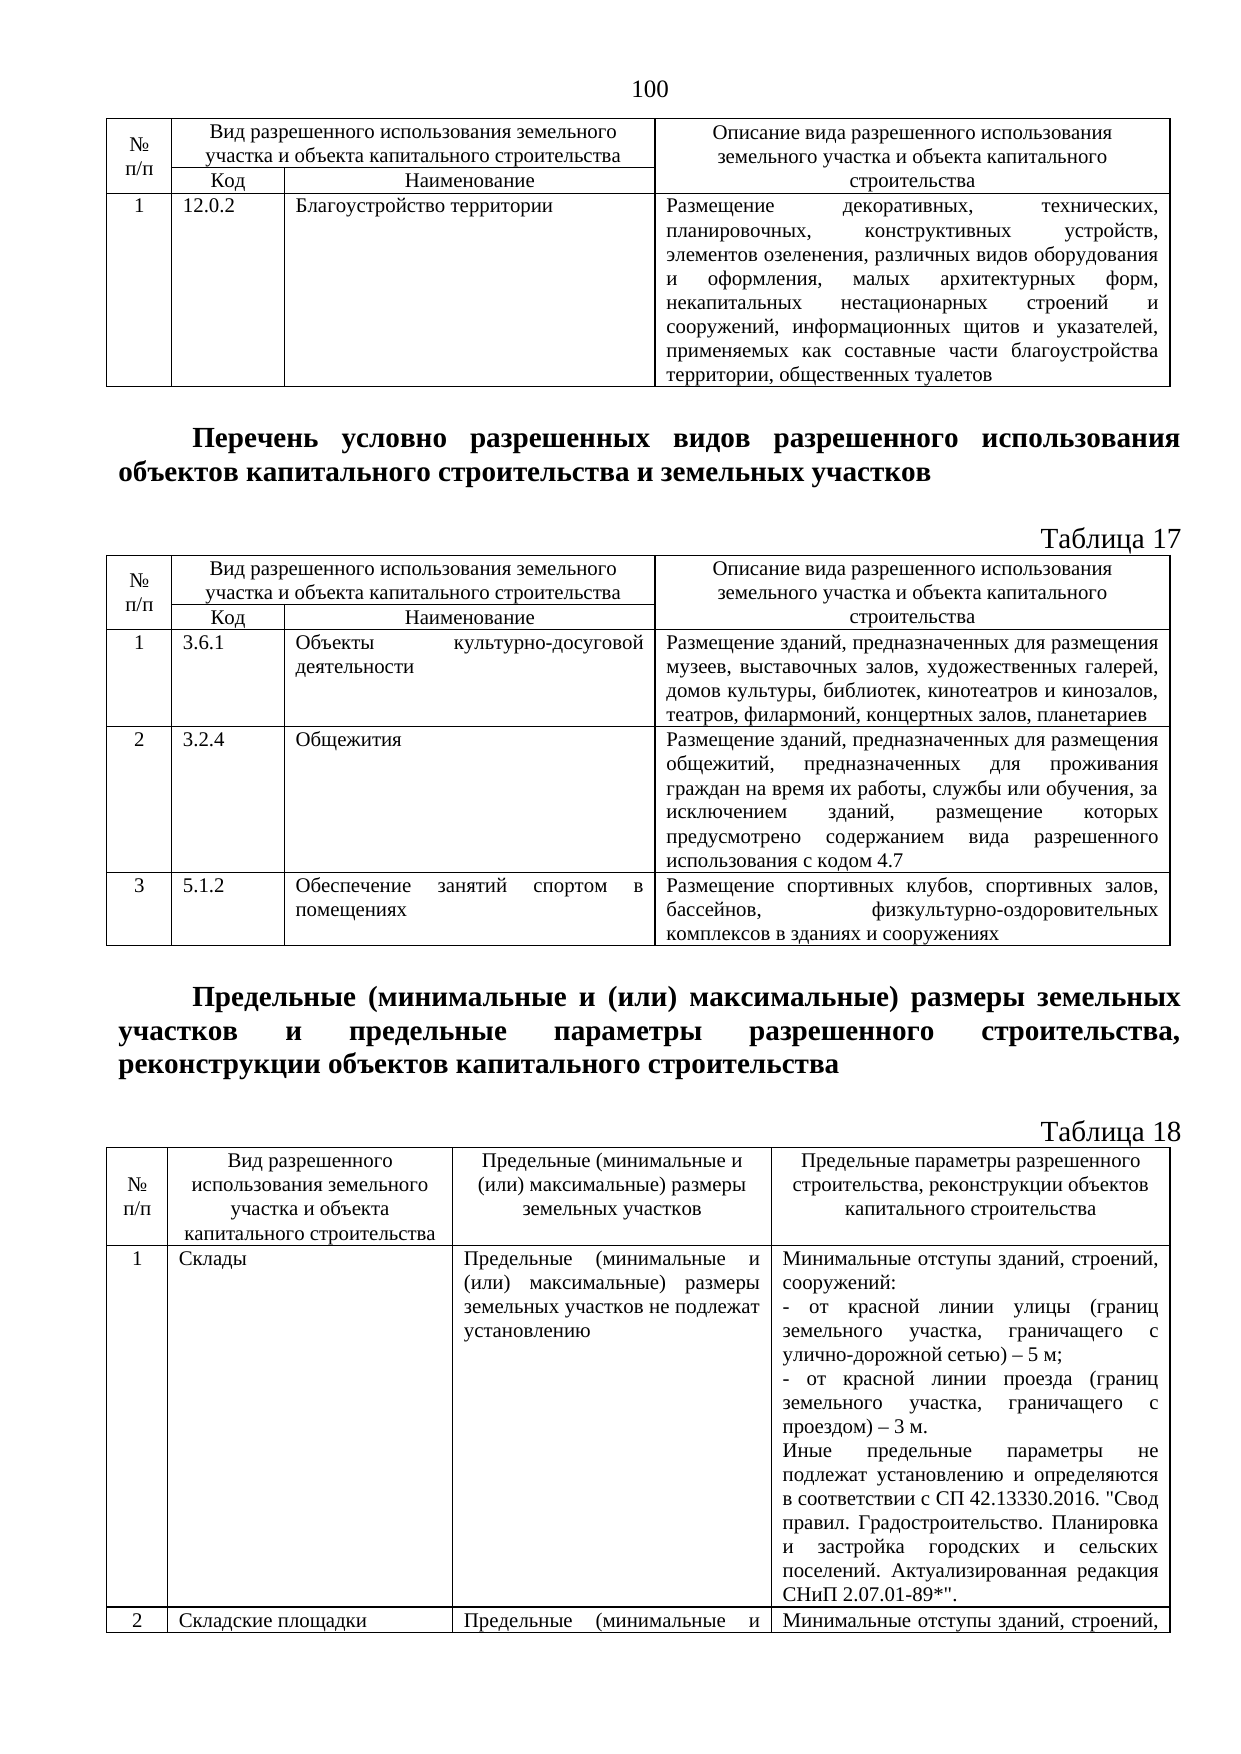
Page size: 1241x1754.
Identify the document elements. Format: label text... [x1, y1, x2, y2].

text Предельные (минимальные и (или) максимальные) размеры земельных участков и предельные параметры разрешенного строительства, реконструкции объектов капитального строительства [118, 979, 1181, 1080]
table_cell Размещение спортивных клубов, спортивных залов, бассейнов, физкультурно-оздоровительных комплексов в зданиях и сооружениях [656, 873, 1169, 945]
table_cell Объекты культурно-досуговой деятельности [285, 630, 654, 726]
table_cell Благоустройство территории [285, 194, 654, 386]
table_cell 3.6.1 [172, 630, 284, 726]
table_cell 2 [107, 1608, 167, 1632]
table_cell 5.1.2 [172, 873, 284, 945]
table_cell Код [172, 605, 284, 629]
table_cell 3.2.4 [172, 727, 284, 872]
table_cell 1 [107, 194, 171, 386]
text Таблица 18 [192, 1114, 1181, 1147]
table_cell Склады [168, 1246, 452, 1606]
table_cell Обеспечение занятий спортом в помещениях [285, 873, 654, 945]
table_header Вид разрешенного использования земельного участка и объекта капитального строительства [172, 556, 654, 604]
table_header № п/п [107, 1148, 167, 1244]
table_cell Код [172, 168, 284, 192]
table_header Описание вида разрешенного использования земельного участка и объекта капитального строительства [656, 556, 1169, 629]
table_cell Размещение зданий, предназначенных для размещения музеев, выставочных залов, художественных галерей, домов культуры, библиотек, кинотеатров и кинозалов, театров, филармоний, концертных залов, планетариев [656, 630, 1169, 726]
table_cell 2 [107, 727, 171, 872]
table_header Предельные (минимальные и (или) максимальные) размеры земельных участков [453, 1148, 771, 1244]
table_header № п/п [107, 119, 171, 192]
table_header Предельные параметры разрешенного строительства, реконструкции объектов капитального строительства [772, 1148, 1169, 1244]
table_cell Предельные (минимальные и (или) максимальные) размеры земельных участков не подлежат установлению [453, 1608, 771, 1632]
table_cell Общежития [285, 727, 654, 872]
table_header Вид разрешенного использования земельного участка и объекта капитального строительства [168, 1148, 452, 1244]
text Перечень условно разрешенных видов разрешенного использования объектов капитального строительства и земельных участков [118, 421, 1181, 488]
table_header № п/п [107, 556, 171, 629]
table_cell Размещение зданий, предназначенных для размещения общежитий, предназначенных для проживания граждан на время их работы, службы или обучения, за исключением зданий, размещение которых предусмотрено содержанием вида разрешенного использования с кодом 4.7 [656, 727, 1169, 872]
table_header Вид разрешенного использования земельного участка и объекта капитального строительства [172, 119, 654, 167]
table_cell 1 [107, 1246, 167, 1606]
table_cell Размещение декоративных, технических, планировочных, конструктивных устройств, элементов озеленения, различных видов оборудования и оформления, малых архитектурных форм, некапитальных нестационарных строений и сооружений, информационных щитов и указателей, применяемых как составные части благоустройства территории, общественных туалетов [656, 194, 1169, 386]
table_cell 1 [107, 630, 171, 726]
table_cell 12.0.2 [172, 194, 284, 386]
table_cell Наименование [285, 605, 654, 629]
table_cell Складские площадки [168, 1608, 452, 1632]
table_cell Наименование [285, 168, 654, 192]
table_header Описание вида разрешенного использования земельного участка и объекта капитального строительства [656, 119, 1169, 192]
table_cell Предельные (минимальные и (или) максимальные) размеры земельных участков не подлежат установлению [453, 1246, 771, 1606]
text Таблица 17 [192, 521, 1181, 555]
table_cell 3 [107, 873, 171, 945]
